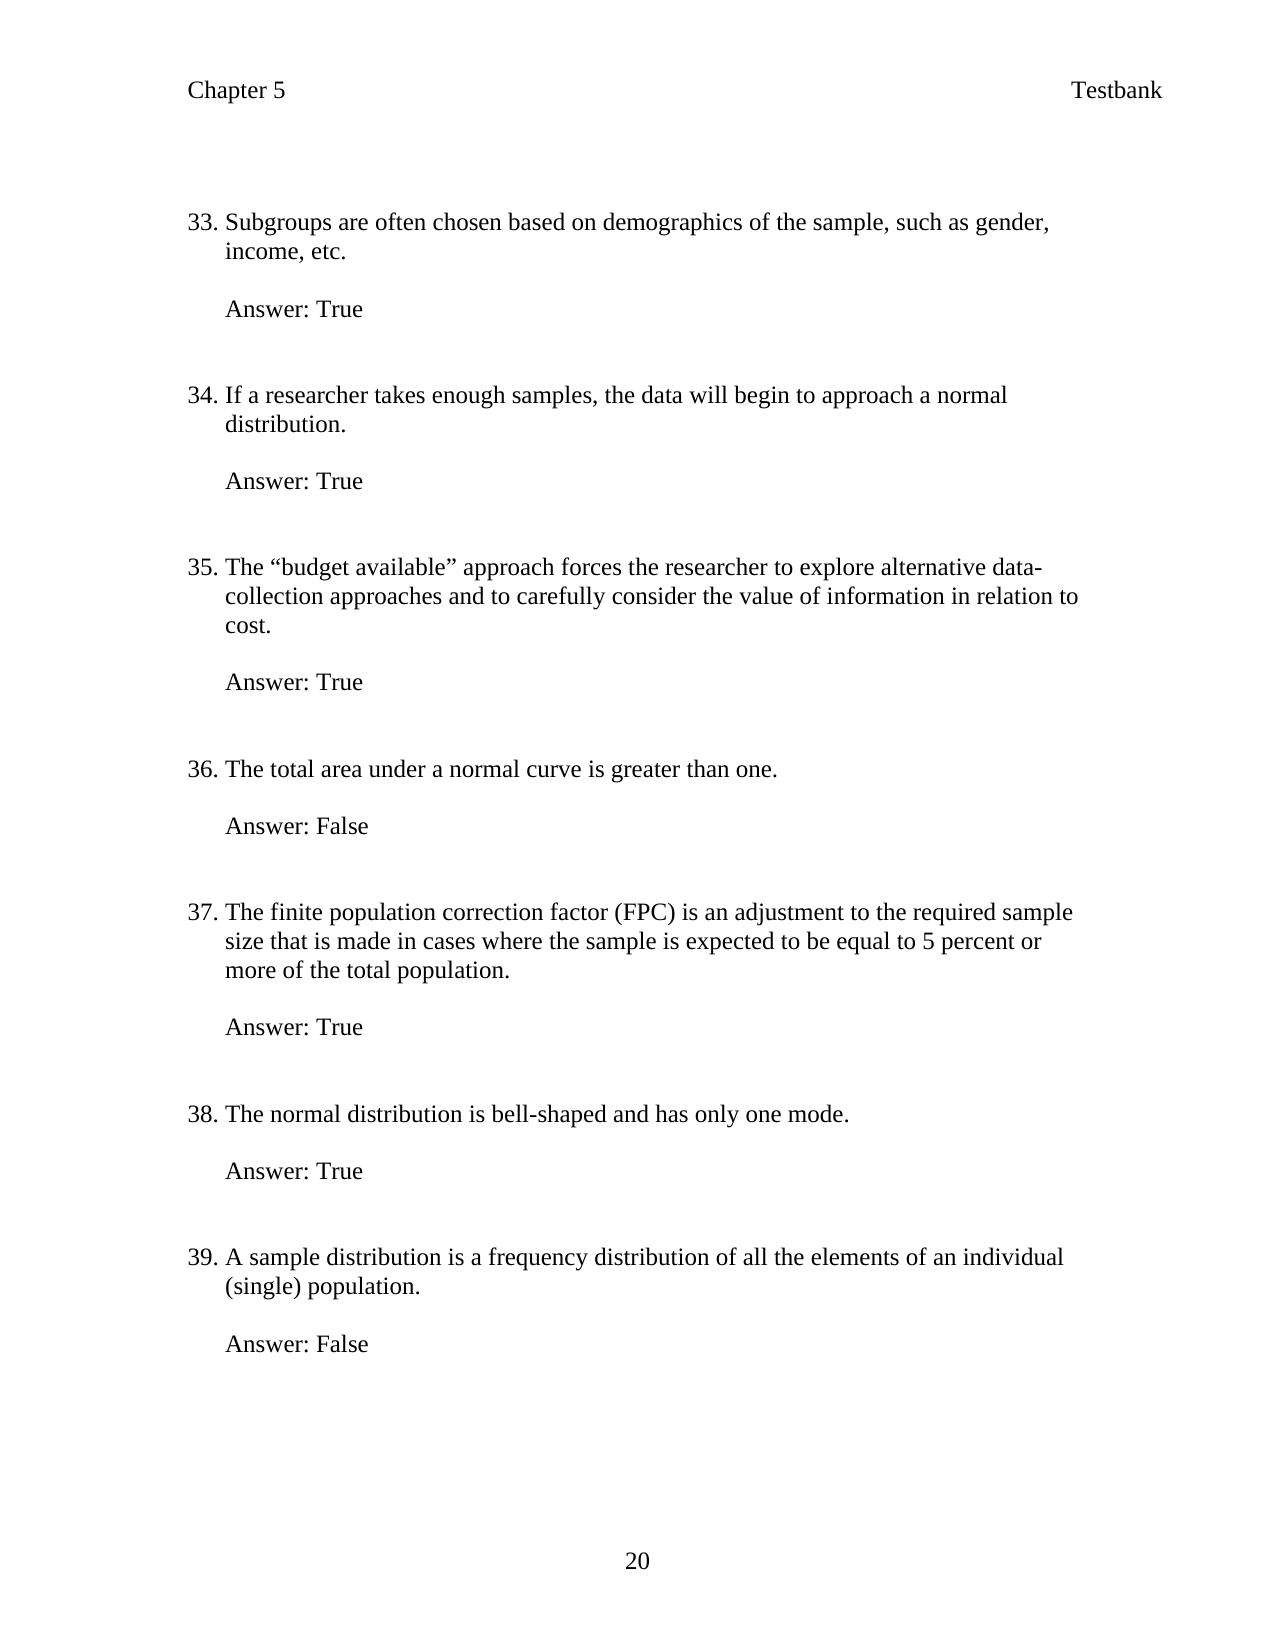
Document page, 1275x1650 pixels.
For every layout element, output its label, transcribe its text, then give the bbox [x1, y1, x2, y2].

text Answer: False [225, 1329, 1087, 1357]
text Answer: True [225, 1012, 1087, 1041]
text Answer: True [225, 1156, 1087, 1185]
list The finite population correction factor (FPC) is an adjustment to the required sample size that is made in cases where the sample is expected to be equal to 5 percent or more of the total population. [187, 897, 1087, 984]
text Answer: True [225, 466, 1087, 495]
list Subgroups are often chosen based on demographics of the sample, such as gender, income, etc. [187, 207, 1087, 265]
list If a researcher takes enough samples, the data will begin to approach a normal distribution. [187, 380, 1087, 437]
text Answer: True [225, 667, 1087, 696]
list The “budget available” approach forces the researcher to explore alternative data-collection approaches and to carefully consider the value of information in relation to cost. [187, 552, 1087, 639]
list A sample distribution is a frequency distribution of all the elements of an individual (single) population. [187, 1242, 1087, 1300]
list The total area under a normal curve is greater than one. [187, 754, 1087, 782]
list The normal distribution is bell-shaped and has only one mode. [187, 1099, 1087, 1127]
text Answer: False [225, 811, 1087, 840]
text Answer: True [225, 294, 1087, 322]
